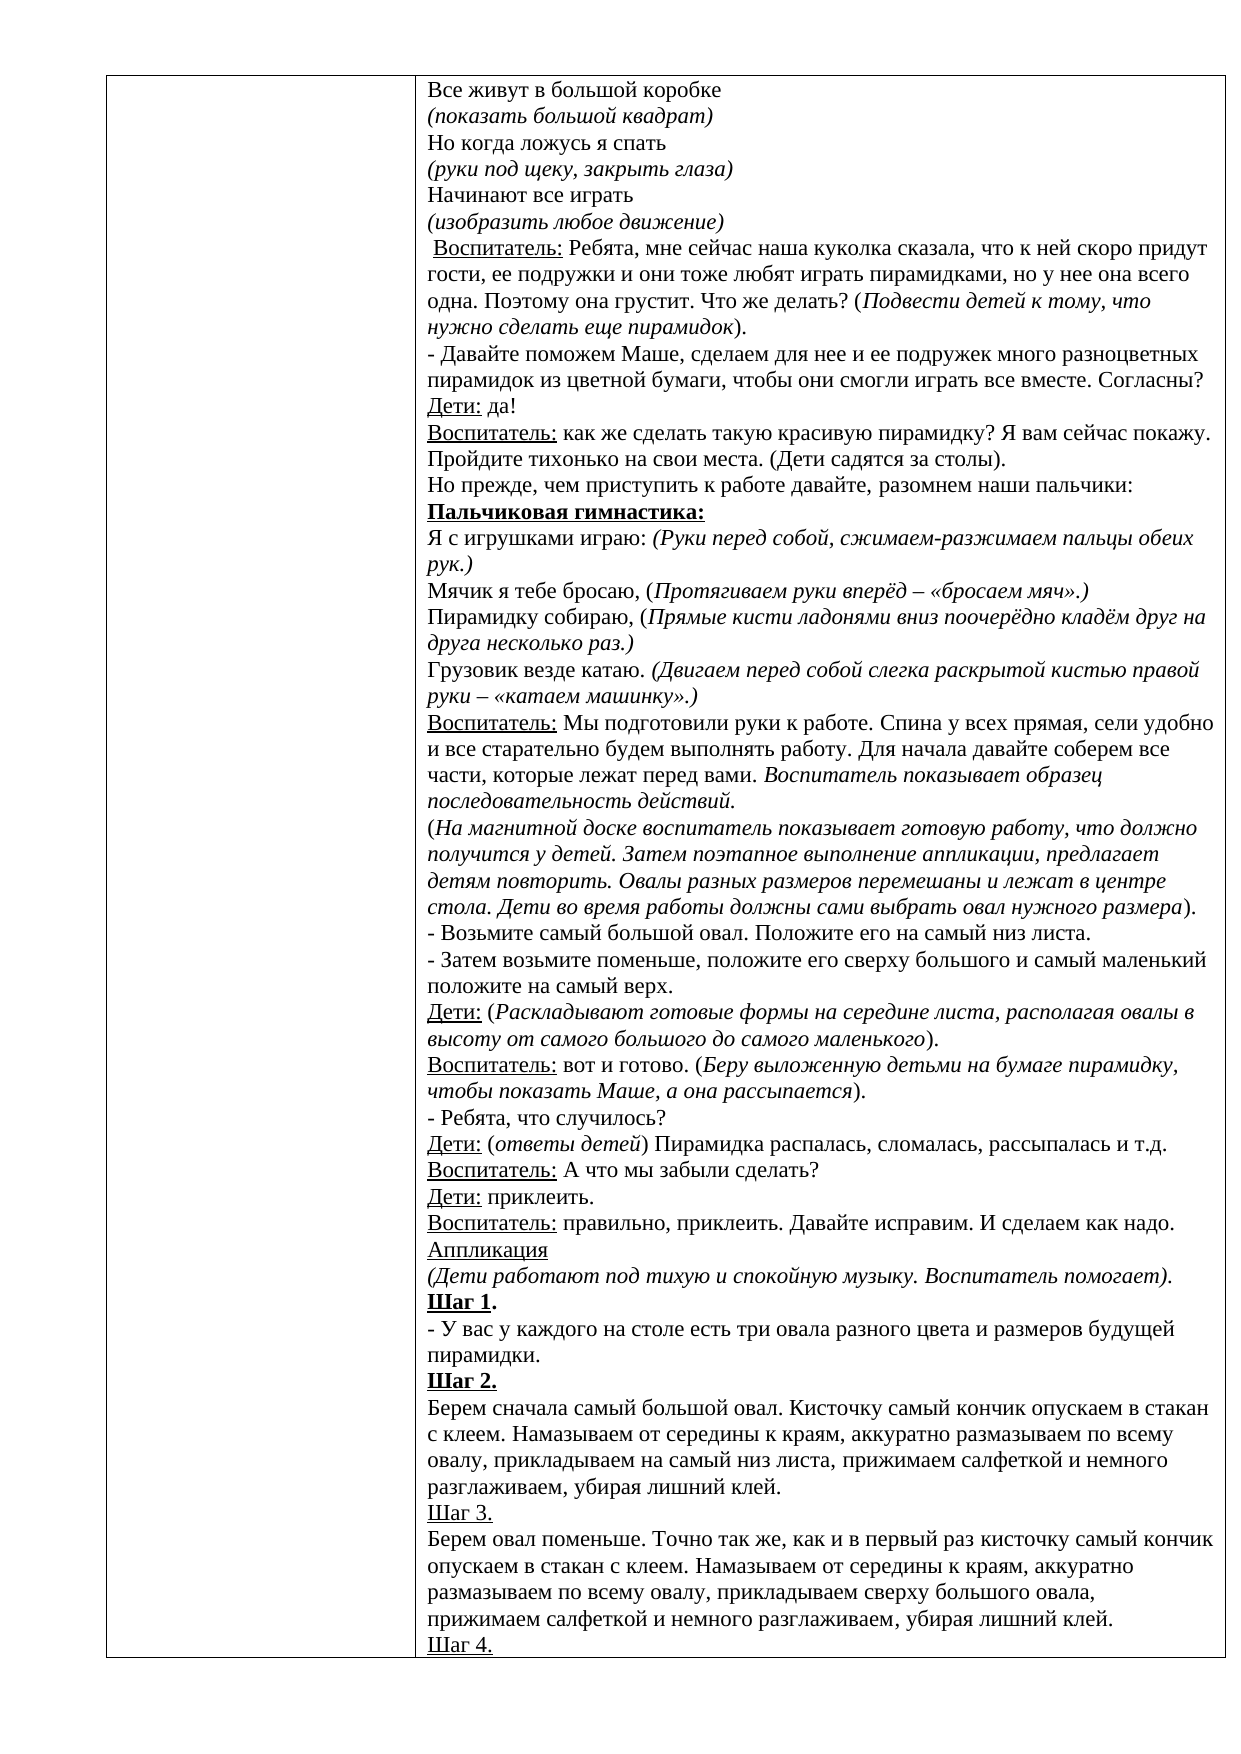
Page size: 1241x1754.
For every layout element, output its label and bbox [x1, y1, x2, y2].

table_cell [107, 76, 415, 1657]
table_cell [416, 76, 1225, 1657]
